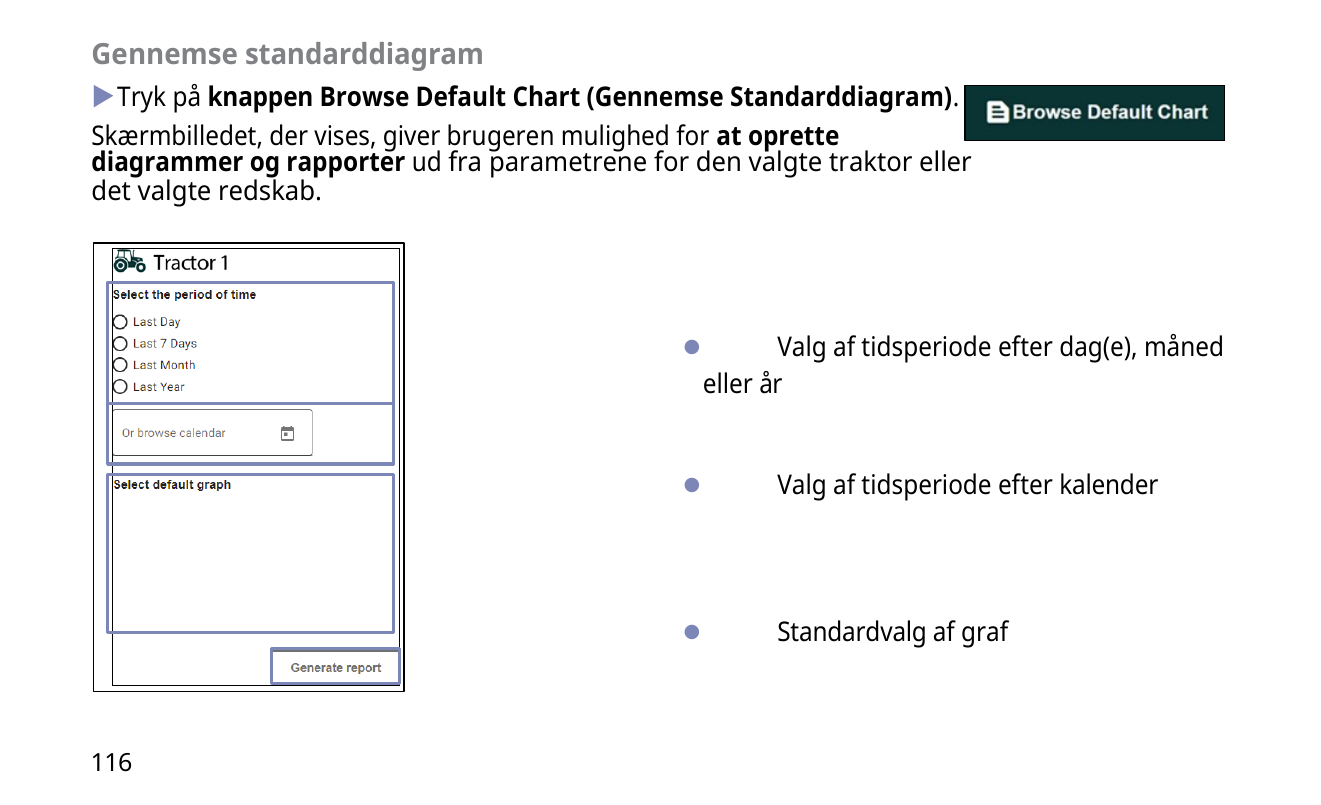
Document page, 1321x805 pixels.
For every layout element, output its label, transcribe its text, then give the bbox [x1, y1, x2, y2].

list Tryk på knappen Browse Default Chart (Gennemse Standarddiagram). [91, 77, 1258, 114]
picture [113, 284, 392, 402]
picture [966, 114, 1224, 140]
list Standardvalg af graf [682, 613, 1258, 649]
picture [113, 249, 399, 685]
subtitle Gennemse standarddiagram [91, 33, 1258, 73]
list Valg af tidsperiode efter kalender [682, 465, 1258, 502]
list Valg af tidsperiode efter dag(e), måned eller år [682, 328, 1258, 401]
picture [113, 476, 392, 631]
picture [273, 650, 398, 682]
text Skærmbilledet, der vises, giver brugeren mulighed for at oprette diagrammer og rapporter ud fra parametrene for den valgte traktor eller det valgte redskab. [91, 122, 973, 208]
picture [113, 405, 392, 462]
